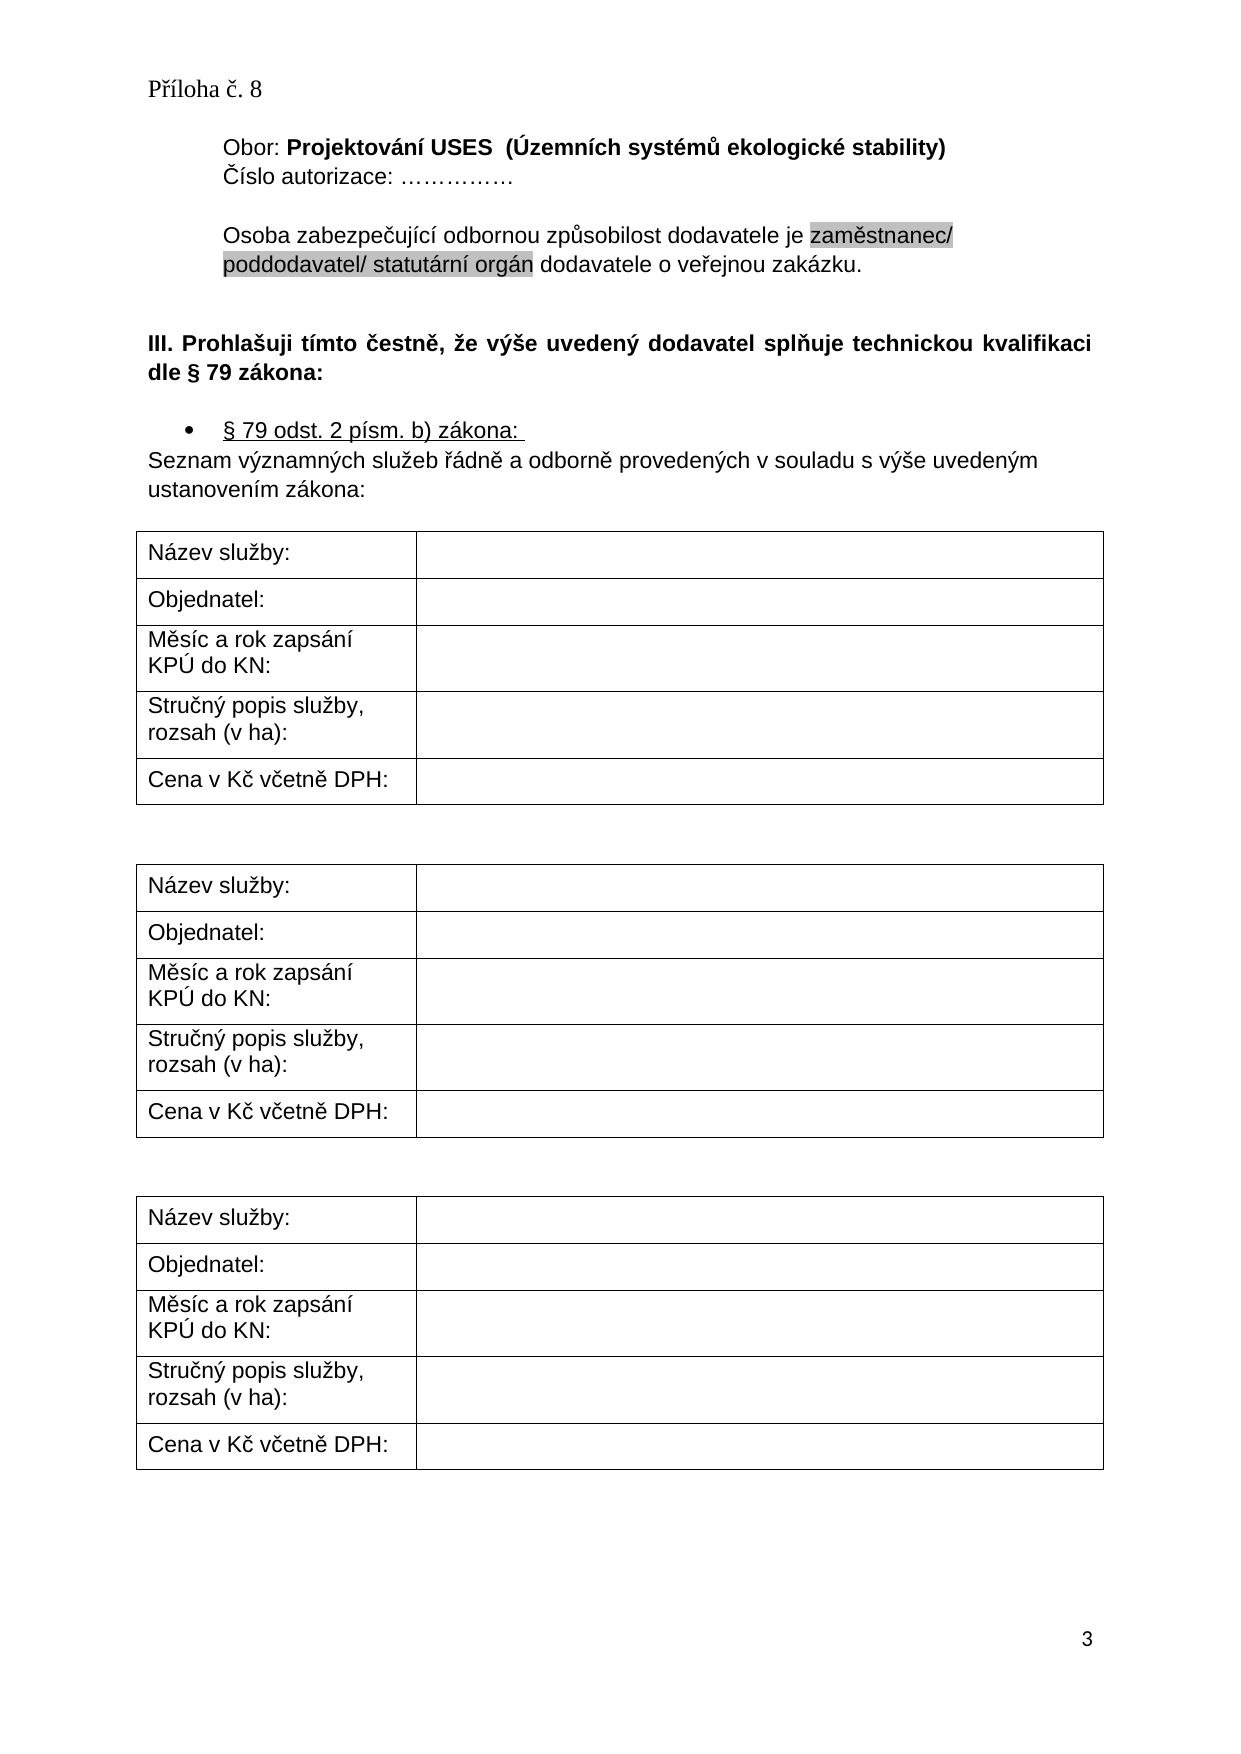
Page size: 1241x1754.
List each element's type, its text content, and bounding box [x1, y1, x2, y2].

table_header Název služby: [137, 1197, 416, 1243]
text III. Prohlašuji tímto čestně, že výše uvedený dodavatel splňuje technickou kvalifikaci dle § 79 zákona: [148, 327, 1093, 385]
table_cell [417, 1424, 1103, 1469]
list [223, 219, 1093, 277]
table_cell Stručný popis služby, rozsah (v ha): [137, 1357, 416, 1422]
table_cell Objednatel: [137, 579, 416, 625]
table_header [417, 1197, 1103, 1243]
list Číslo autorizace: …………… [223, 160, 1093, 189]
table_header Název služby: [137, 865, 416, 911]
table_header [417, 532, 1103, 578]
table_cell Měsíc a rok zapsání KPÚ do KN: [137, 626, 416, 691]
table_header [417, 865, 1103, 911]
list Obor: Projektování USES (Územních systémů ekologické stability) [223, 131, 1093, 160]
table_cell [417, 1244, 1103, 1290]
table_cell [417, 692, 1103, 757]
table_cell [417, 959, 1103, 1024]
table_cell [417, 759, 1103, 804]
table_cell [417, 579, 1103, 625]
table_cell [417, 1091, 1103, 1137]
table_cell Stručný popis služby, rozsah (v ha): [137, 692, 416, 757]
table_cell [417, 1357, 1103, 1422]
table_cell Cena v Kč včetně DPH: [137, 1091, 416, 1137]
table_cell Objednatel: [137, 912, 416, 957]
text Seznam významných služeb řádně a odborně provedených v souladu s výše uvedeným ustanovením zákona: [148, 444, 1093, 502]
table_cell Cena v Kč včetně DPH: [137, 759, 416, 804]
table_cell [417, 626, 1103, 691]
list § 79 odst. 2 písm. b) zákona: [185, 414, 1093, 444]
table_cell Objednatel: [137, 1244, 416, 1290]
table_cell Měsíc a rok zapsání KPÚ do KN: [137, 1291, 416, 1356]
table_header Název služby: [137, 532, 416, 578]
table_cell Stručný popis služby, rozsah (v ha): [137, 1025, 416, 1090]
table_cell [417, 1025, 1103, 1090]
table_cell Měsíc a rok zapsání KPÚ do KN: [137, 959, 416, 1024]
table_cell [417, 1291, 1103, 1356]
table_cell Cena v Kč včetně DPH: [137, 1424, 416, 1469]
table_cell [417, 912, 1103, 957]
